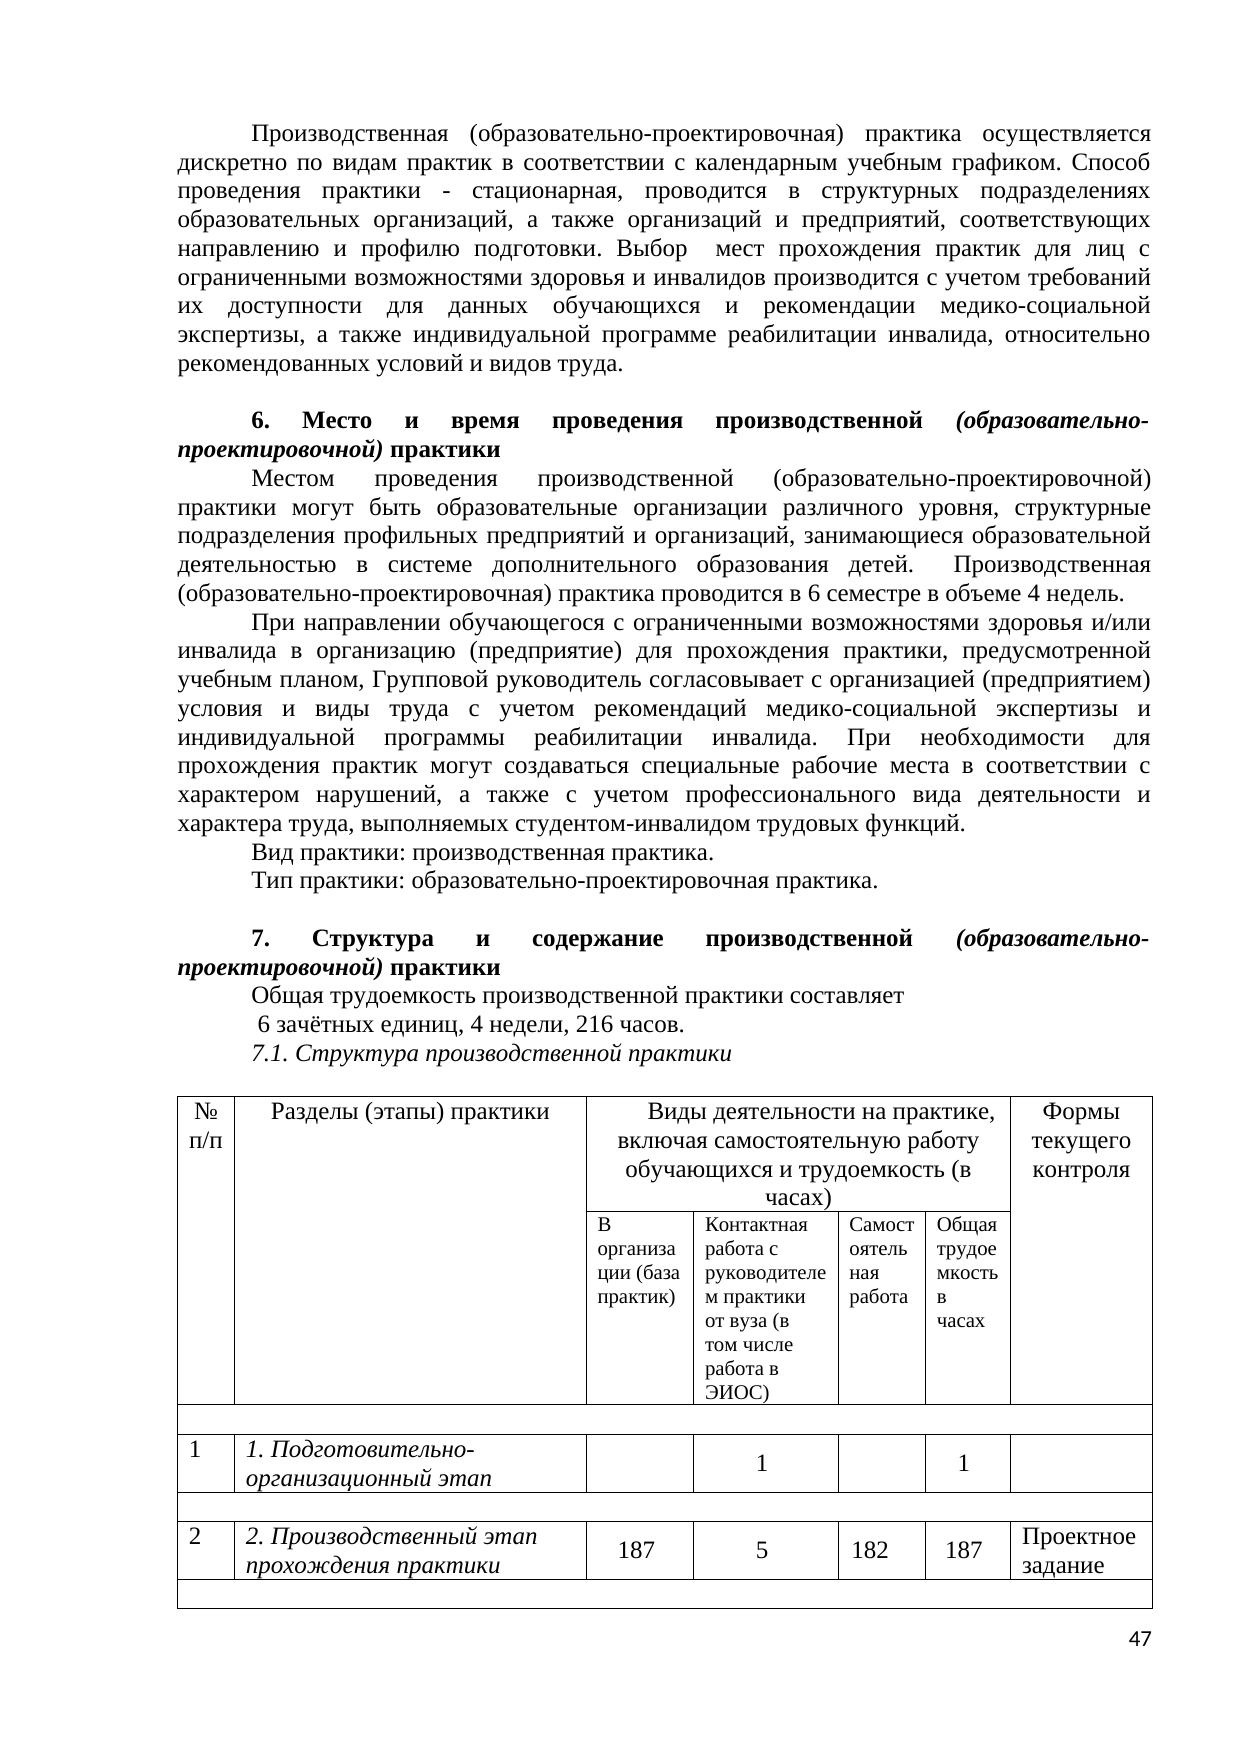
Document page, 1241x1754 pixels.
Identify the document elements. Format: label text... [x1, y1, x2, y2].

text Производственная (образовательно-проектировочная) практика осуществляется дискретно по видам практик в соответствии с календарным учебным графиком. Способ проведения практики - стационарная, проводится в структурных подразделениях образовательных организаций, а также организаций и предприятий, соответствующих направлению и профилю подготовки. Выбор мест прохождения практик для лиц с ограниченными возможностями здоровья и инвалидов производится с учетом требований их доступности для данных обучающихся и рекомендации медико-социальной экспертизы, а также индивидуальной программе реабилитации инвалида, относительно рекомендованных условий и видов труда. [177, 118, 1152, 377]
text 7.1. Структура производственной практики [177, 1038, 1152, 1067]
table_cell Общая трудоемкость в часах [926, 1212, 1010, 1404]
table_header Разделы (этапы) практики [235, 1097, 586, 1404]
table_header Формы текущего контроля [1011, 1097, 1152, 1404]
text 6. Место и время проведения производственной (образовательно-проектировочной) практики [177, 406, 1152, 463]
table_cell Самостоятельная работа [839, 1212, 925, 1404]
table_cell 1 [178, 1435, 234, 1491]
text Местом проведения производственной (образовательно-проектировочной) практики могут быть образовательные организации различного уровня, структурные подразделения профильных предприятий и организаций, занимающиеся образовательной деятельностью в системе дополнительного образования детей. Производственная (образовательно-проектировочная) практика проводится в 6 семестре в объеме 4 недель. [177, 463, 1152, 607]
table_cell [587, 1435, 693, 1491]
table_cell 1. Подготовительно-организационный этап [235, 1435, 586, 1491]
text Тип практики: образовательно-проектировочная практика. [177, 866, 1152, 894]
text 7. Структура и содержание производственной (образовательно-проектировочной) практики [177, 923, 1152, 981]
table_cell Контактная работа с руководителем практики от вуза (в том числе работа в ЭИОС) [694, 1212, 838, 1404]
table_cell [1011, 1435, 1152, 1491]
table_cell 187 [587, 1522, 693, 1579]
table_header Виды деятельности на практике, включая самостоятельную работу обучающихся и трудоемкость (в часах) [587, 1097, 1010, 1211]
table_header № п/п [178, 1097, 234, 1404]
table_cell В организации (база практик) [587, 1212, 693, 1404]
table_cell 2 [178, 1522, 234, 1579]
table_cell [839, 1435, 925, 1491]
text Вид практики: производственная практика. [177, 837, 1152, 866]
table_cell 182 [839, 1522, 925, 1579]
table_cell [178, 1405, 1152, 1433]
table_cell [178, 1493, 1152, 1521]
table_cell 187 [926, 1522, 1010, 1579]
text 6 зачётных единиц, 4 недели, 216 часов. [177, 1009, 1152, 1038]
table_cell 1 [694, 1435, 838, 1491]
table_cell 5 [694, 1522, 838, 1579]
table_cell Проектное задание [1011, 1522, 1152, 1579]
table_cell [178, 1580, 1152, 1608]
table_cell 2. Производственный этап прохождения практики [235, 1522, 586, 1579]
text При направлении обучающегося с ограниченными возможностями здоровья и/или инвалида в организацию (предприятие) для прохождения практики, предусмотренной учебным планом, Групповой руководитель согласовывает с организацией (предприятием) условия и виды труда с учетом рекомендаций медико-социальной экспертизы и индивидуальной программы реабилитации инвалида. При необходимости для прохождения практик могут создаваться специальные рабочие места в соответствии с характером нарушений, а также с учетом профессионального вида деятельности и характера труда, выполняемых студентом-инвалидом трудовых функций. [177, 607, 1152, 837]
text Общая трудоемкость производственной практики составляет [177, 981, 1152, 1009]
table_cell 1 [926, 1435, 1010, 1491]
